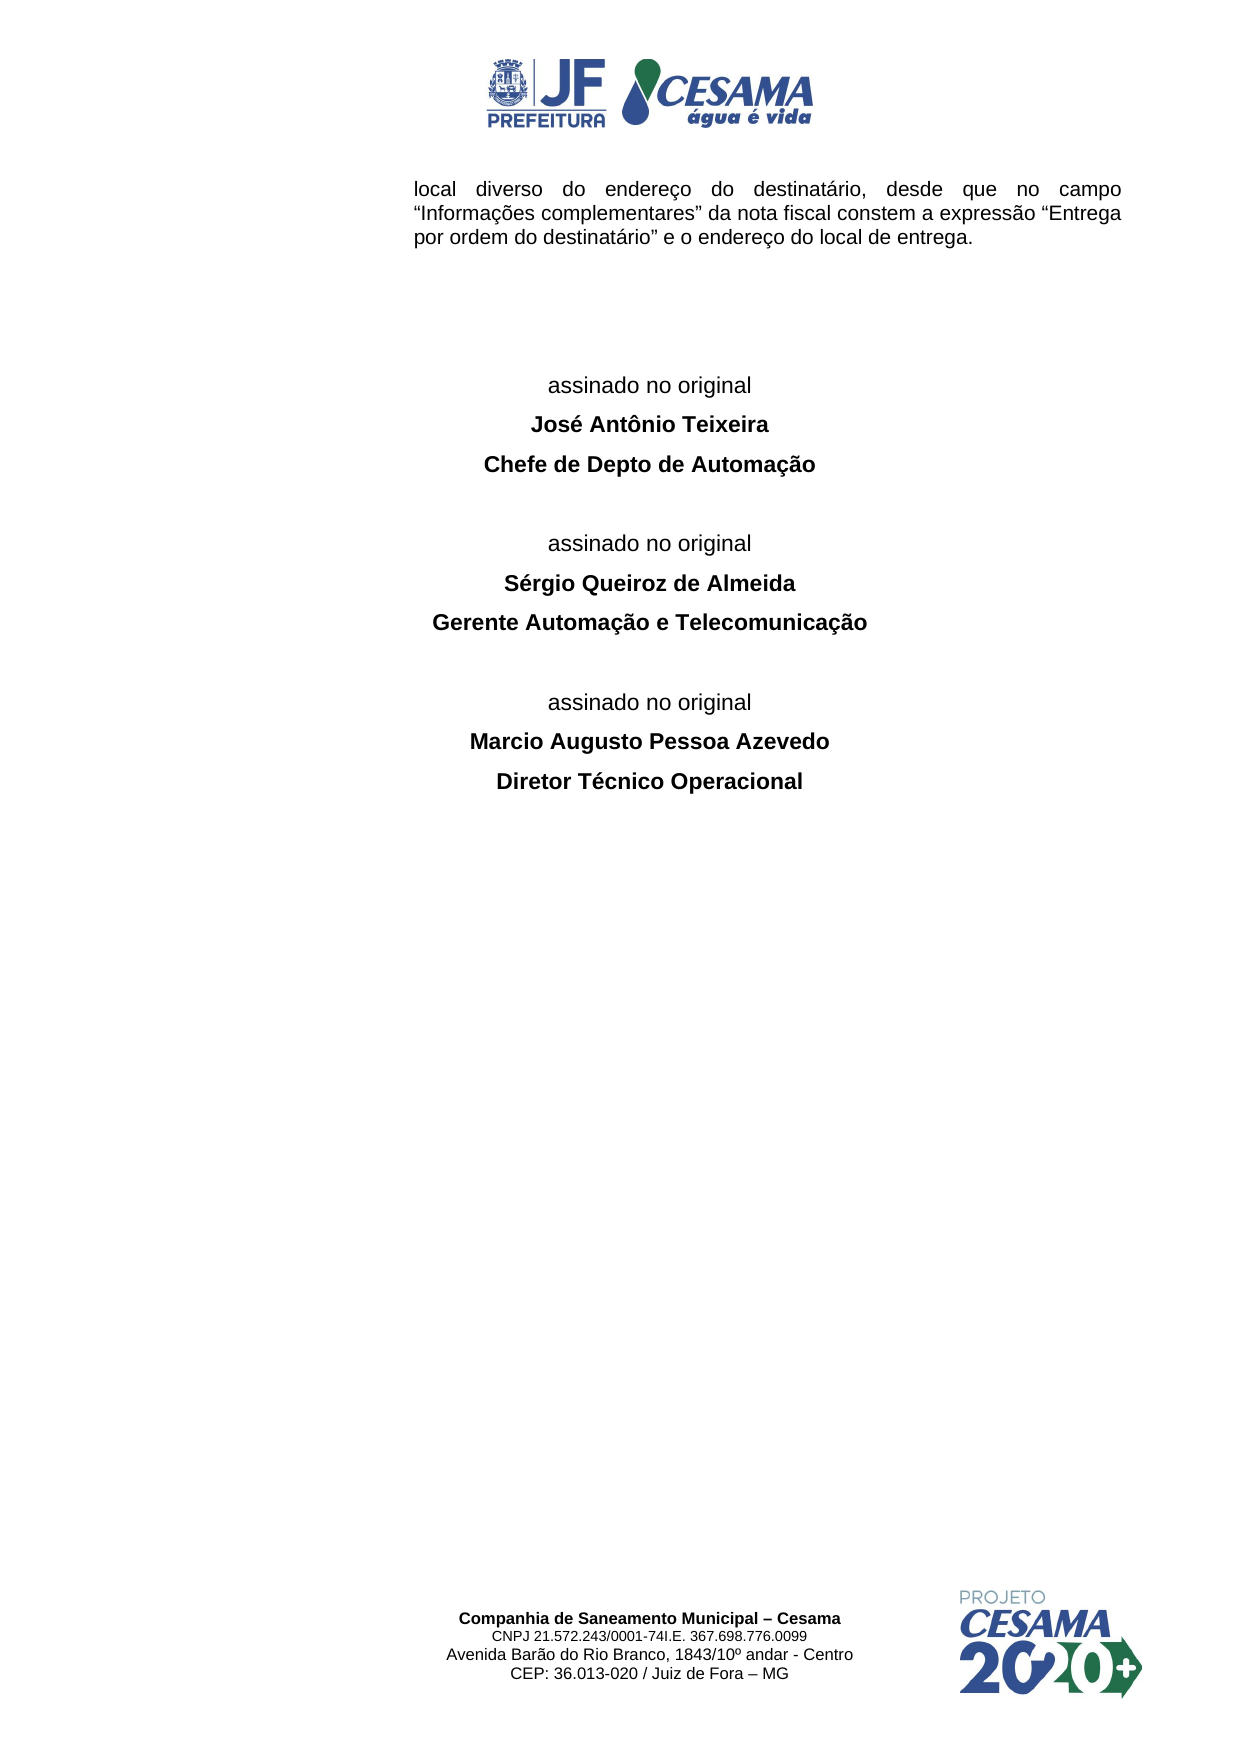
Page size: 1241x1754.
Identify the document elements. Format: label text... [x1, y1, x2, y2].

text Chefe de Depto de Automação [177, 446, 1122, 479]
text Marcio Augusto Pessoa Azevedo [177, 723, 1122, 756]
text Gerente Automação e Telecomunicação [177, 604, 1122, 637]
text assinado no original [177, 683, 1122, 717]
picture [486, 59, 813, 128]
text Sérgio Queiroz de Almeida [177, 564, 1122, 598]
text Diretor Técnico Operacional [177, 762, 1122, 796]
text assinado no original [177, 367, 1122, 400]
picture [959, 1590, 1143, 1699]
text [413, 177, 1122, 249]
text assinado no original [177, 525, 1122, 558]
text José Antônio Teixeira [177, 406, 1122, 439]
